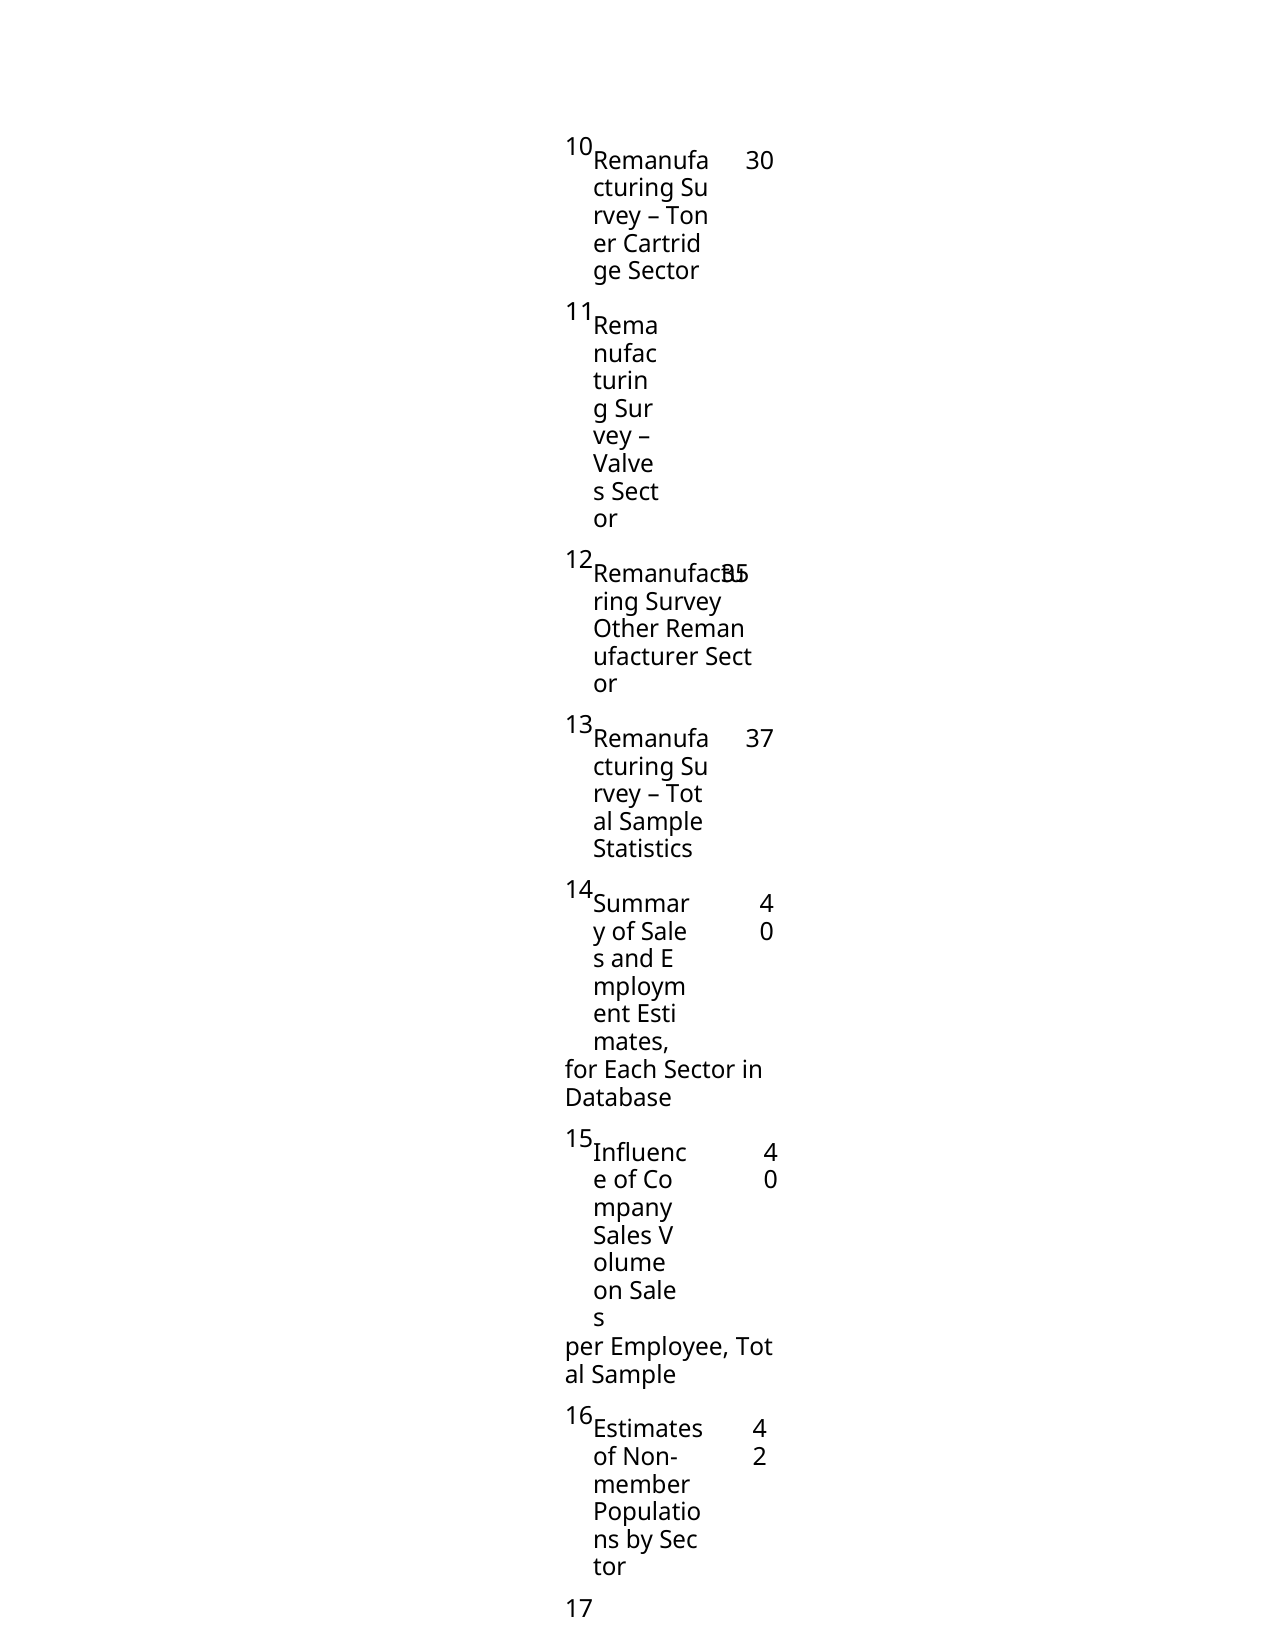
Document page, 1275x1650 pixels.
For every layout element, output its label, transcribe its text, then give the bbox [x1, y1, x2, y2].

text 30 [745, 147, 776, 175]
text 35 [721, 560, 776, 588]
text Summary of Sales and Employment Estimates, [593, 890, 693, 1056]
text Remanufacturing Survey – Other Remanufacturer Sector [593, 560, 707, 698]
text 40 [759, 890, 776, 946]
text 42 [752, 1416, 776, 1471]
text Remanufacturing Survey – Total Sample Statistics [593, 725, 700, 863]
text Remanufacturing Survey – Toner Cartridge Sector [593, 147, 700, 285]
text Remanufacturing Survey – Valves Sector [593, 312, 659, 533]
text per Employee, Total Sample [564, 1333, 776, 1389]
text 40 [763, 1139, 776, 1222]
text Estimates of Non-member Populations by Sector [593, 1416, 699, 1581]
text Influence of Company Sales Volume on Sales [593, 1139, 687, 1332]
text 37 [745, 725, 776, 753]
text for Each Sector in Database [564, 1057, 776, 1112]
